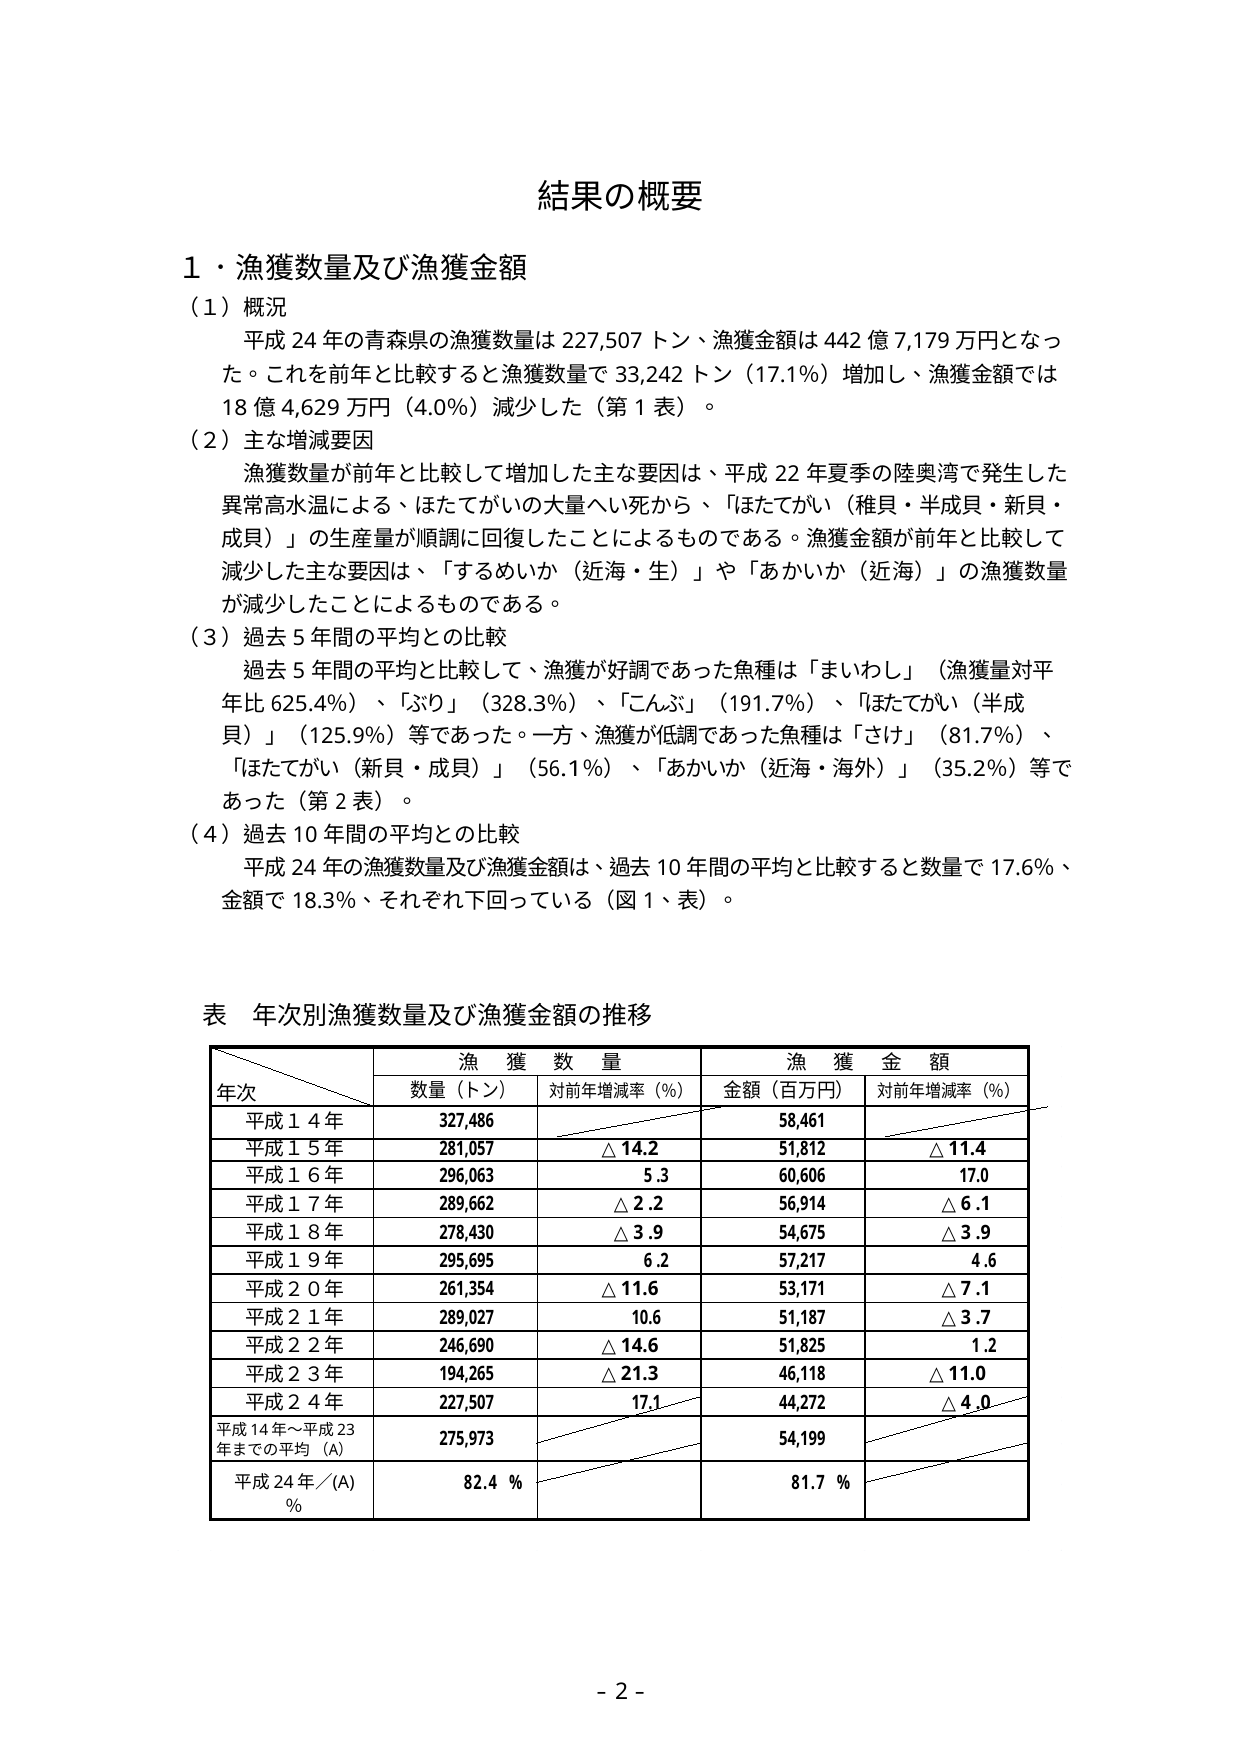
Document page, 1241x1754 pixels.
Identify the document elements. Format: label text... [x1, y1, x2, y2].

table_cell 51,187 [702, 1303, 864, 1330]
table_cell △ 6 .1 [866, 1190, 1027, 1217]
table_cell [866, 1417, 1027, 1460]
table_cell 平成１７年 [212, 1190, 373, 1217]
table_cell [866, 1107, 1027, 1138]
table_cell 289,662 [374, 1190, 537, 1217]
table_cell 275,973 [374, 1417, 537, 1460]
text （３）過去 5 年間の平均との比較 [177, 622, 1096, 652]
text （２）主な増減要因 [177, 425, 1096, 454]
table_cell 5 .3 [538, 1162, 700, 1188]
table_cell 194,265 [374, 1360, 537, 1387]
table_header 漁 獲 数 量 [374, 1049, 700, 1075]
table_cell 平成２２年 [212, 1332, 373, 1358]
table_header 漁 獲 金 額 [702, 1049, 1027, 1075]
table_cell 51,825 [702, 1332, 864, 1358]
table_cell 82.4 % [374, 1462, 537, 1518]
table_cell △ 21.3 [538, 1360, 700, 1387]
table_cell 296,063 [374, 1162, 537, 1188]
table_cell △ 11.6 [538, 1275, 700, 1302]
table_cell 289,027 [374, 1303, 537, 1330]
text 漁獲数量が前年と比較して増加した主な要因は、平成 22 年夏季の陸奥湾で発生した異常高水温による、ほたてがいの大量へい死から、「ほたてがい（稚貝・半成貝・新貝・成貝）」の生産量が順調に回復したことによるものである。漁獲金額が前年と比較して減少した主な要因は、「するめいか（近海・生）」や「あかいか（近海）」の漁獲数量が減少したことによるものである。 [221, 458, 1069, 618]
table_cell 対前年増減率（％） [538, 1076, 700, 1105]
table_cell △ 4 .0 [866, 1388, 1027, 1415]
subtitle 表 年次別漁獲数量及び漁獲金額の推移 [202, 997, 1096, 1031]
table_cell 51,812 [702, 1140, 864, 1160]
table_cell 金額（百万円） [702, 1076, 864, 1105]
table_cell △ 11.0 [866, 1360, 1027, 1387]
table_cell 平成１８年 [212, 1218, 373, 1245]
table_cell [866, 1462, 1027, 1518]
table_cell 44,272 [702, 1388, 864, 1415]
subtitle １．漁獲数量及び漁獲金額 [177, 247, 1096, 287]
table_cell △ 11.4 [866, 1140, 1027, 1160]
table_cell 平成１５年 [212, 1140, 373, 1160]
text （１）概況 [177, 292, 1096, 322]
text 過去 5 年間の平均と比較して、漁獲が好調であった魚種は「まいわし」（漁獲量対平年比 625.4％）、「ぶり」（328.3％）、「こんぶ」（191.7％）、「ほたてがい（半成貝）」（125.9％）等であった。一方、漁獲が低調であった魚種は「さけ」（81.7％）、「ほたてがい（新貝・成貝）」（56.1％）、「あかいか（近海・海外）」（35.2％）等であった（第 2 表）。 [221, 655, 1075, 815]
table_cell 17.0 [866, 1162, 1027, 1188]
table_cell 平成２０年 [212, 1275, 373, 1302]
table_cell 327,486 [374, 1107, 537, 1138]
table_cell 56,914 [702, 1190, 864, 1217]
table_cell 平成１６年 [212, 1162, 373, 1188]
table_cell 60,606 [702, 1162, 864, 1188]
table_cell 平成１９年 [212, 1247, 373, 1273]
table_cell 6 .2 [538, 1247, 700, 1273]
table_cell 平成２３年 [212, 1360, 373, 1387]
table_cell 58,461 [702, 1107, 864, 1138]
table_cell 295,695 [374, 1247, 537, 1273]
table_cell 平成14年～平成23年までの平均 （A） [212, 1417, 373, 1460]
table_cell 平成２４年 [212, 1388, 373, 1415]
subtitle 結果の概要 [167, 173, 1074, 218]
table_cell △ 7 .1 [866, 1275, 1027, 1302]
table_cell [538, 1417, 700, 1460]
table_cell 54,675 [702, 1218, 864, 1245]
text （４）過去 10 年間の平均との比較 [177, 819, 1096, 848]
table_cell 1 .2 [866, 1332, 1027, 1358]
table_cell 数量（トン） [374, 1076, 537, 1105]
table_cell 57,217 [702, 1247, 864, 1273]
table_cell 10.6 [538, 1303, 700, 1330]
table_header 年次 [212, 1049, 373, 1105]
table_cell 平成１４年 [212, 1107, 373, 1138]
table_cell [538, 1462, 700, 1518]
table_cell [538, 1107, 700, 1138]
table_cell 227,507 [374, 1388, 537, 1415]
table_cell △ 14.2 [538, 1140, 700, 1160]
table_cell 53,171 [702, 1275, 864, 1302]
table_cell 278,430 [374, 1218, 537, 1245]
table_cell △ 2 .2 [538, 1190, 700, 1217]
text 平成 24 年の漁獲数量及び漁獲金額は、過去 10 年間の平均と比較すると数量で 17.6％、金額で 18.3％、それぞれ下回っている（図 1、表）。 [221, 852, 1085, 914]
table_cell 平成24年／(A)％ [212, 1462, 373, 1518]
table_cell 46,118 [702, 1360, 864, 1387]
table_cell 246,690 [374, 1332, 537, 1358]
table_cell 54,199 [702, 1417, 864, 1460]
table_cell 81.7 % [702, 1462, 864, 1518]
table_cell △ 3 .7 [866, 1303, 1027, 1330]
table_cell 281,057 [374, 1140, 537, 1160]
table_cell △ 3 .9 [538, 1218, 700, 1245]
text 平成 24 年の青森県の漁獲数量は 227,507 トン、漁獲金額は 442 億 7,179 万円となっ [243, 325, 1096, 355]
text た。これを前年と比較すると漁獲数量で 33,242 トン（17.1％）増加し、漁獲金額では [221, 358, 1096, 388]
table_cell 平成２１年 [212, 1303, 373, 1330]
table_cell 17.1 [538, 1388, 700, 1415]
text 18 億 4,629 万円（4.0％）減少した（第 1 表）。 [221, 391, 1096, 421]
table_cell 対前年増減率（％） [866, 1076, 1027, 1105]
table_cell △ 3 .9 [866, 1218, 1027, 1245]
table_cell 261,354 [374, 1275, 537, 1302]
table_cell 4 .6 [866, 1247, 1027, 1273]
table_cell △ 14.6 [538, 1332, 700, 1358]
